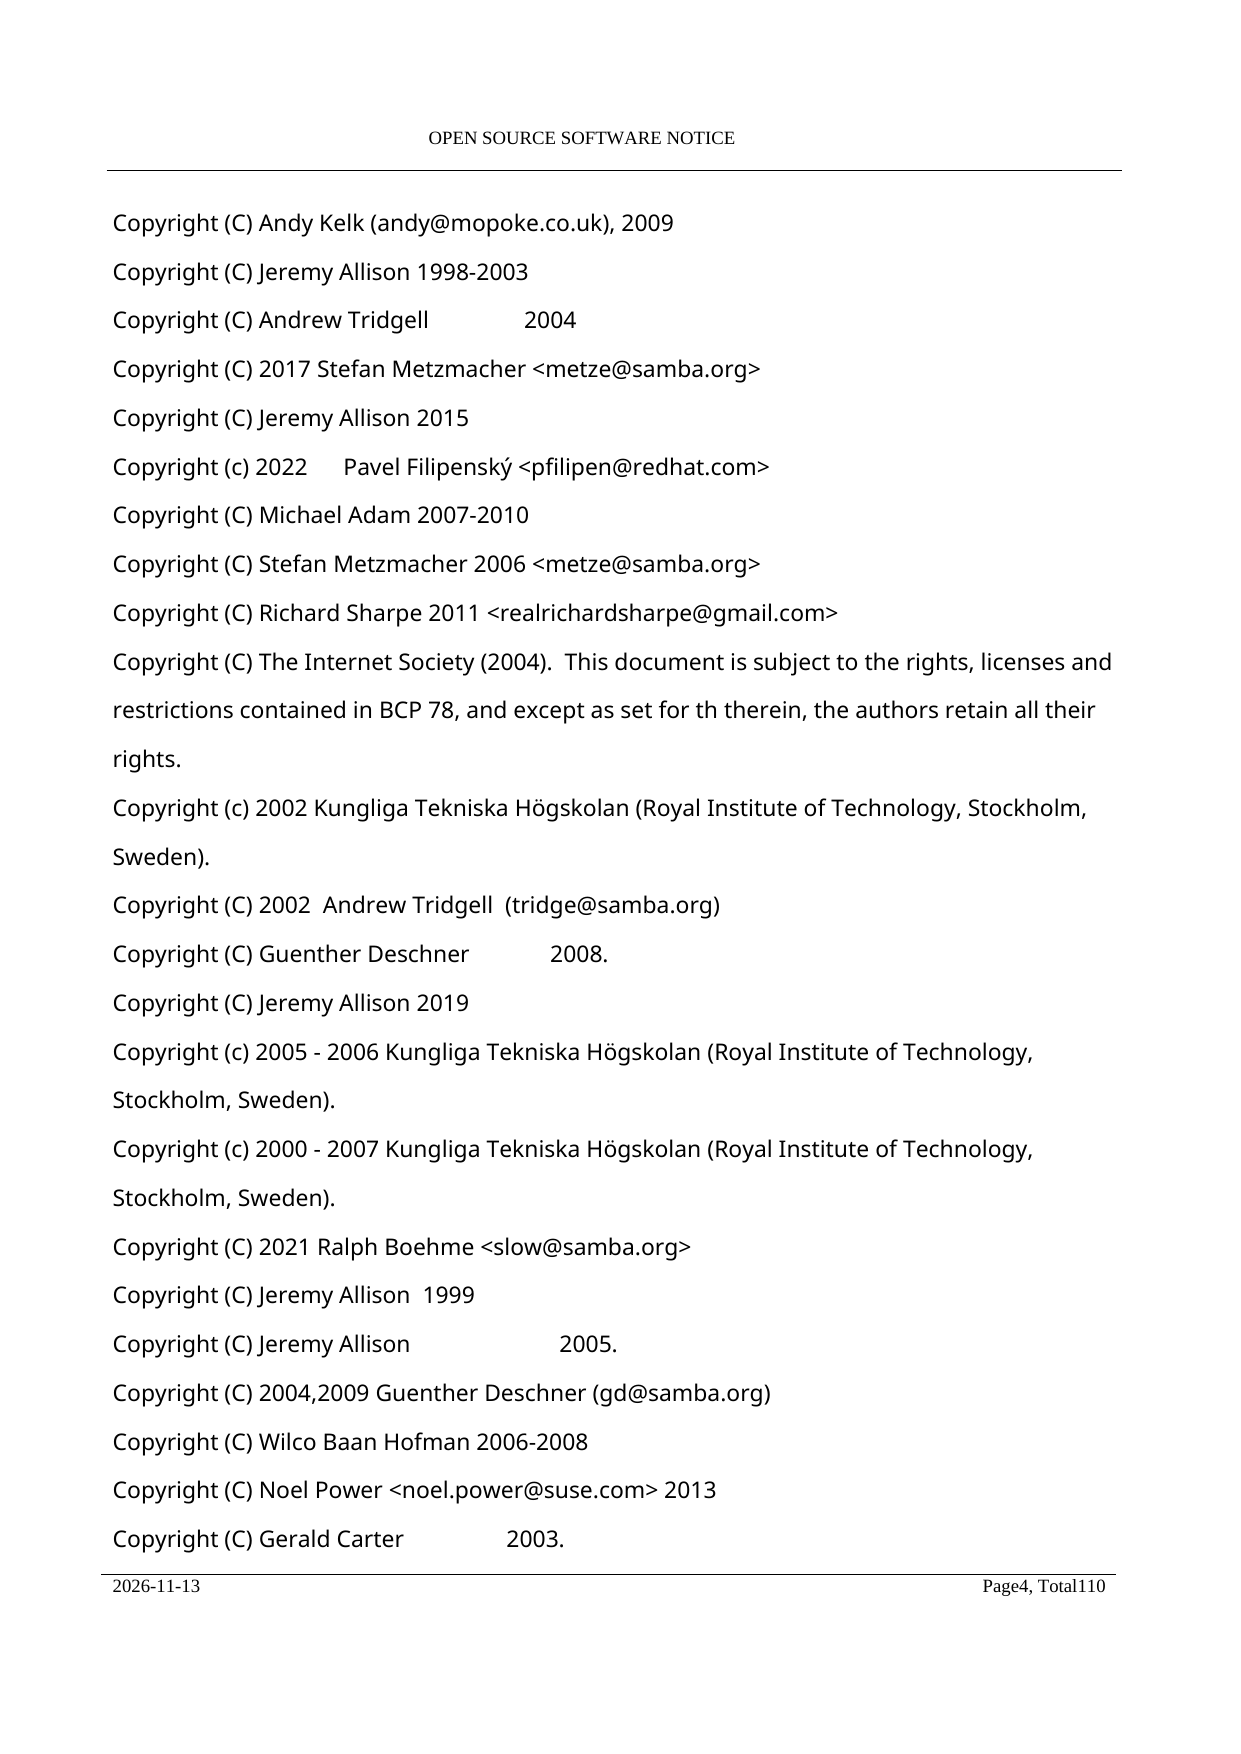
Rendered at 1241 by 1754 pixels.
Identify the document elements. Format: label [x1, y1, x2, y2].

text [112, 206, 1128, 1555]
